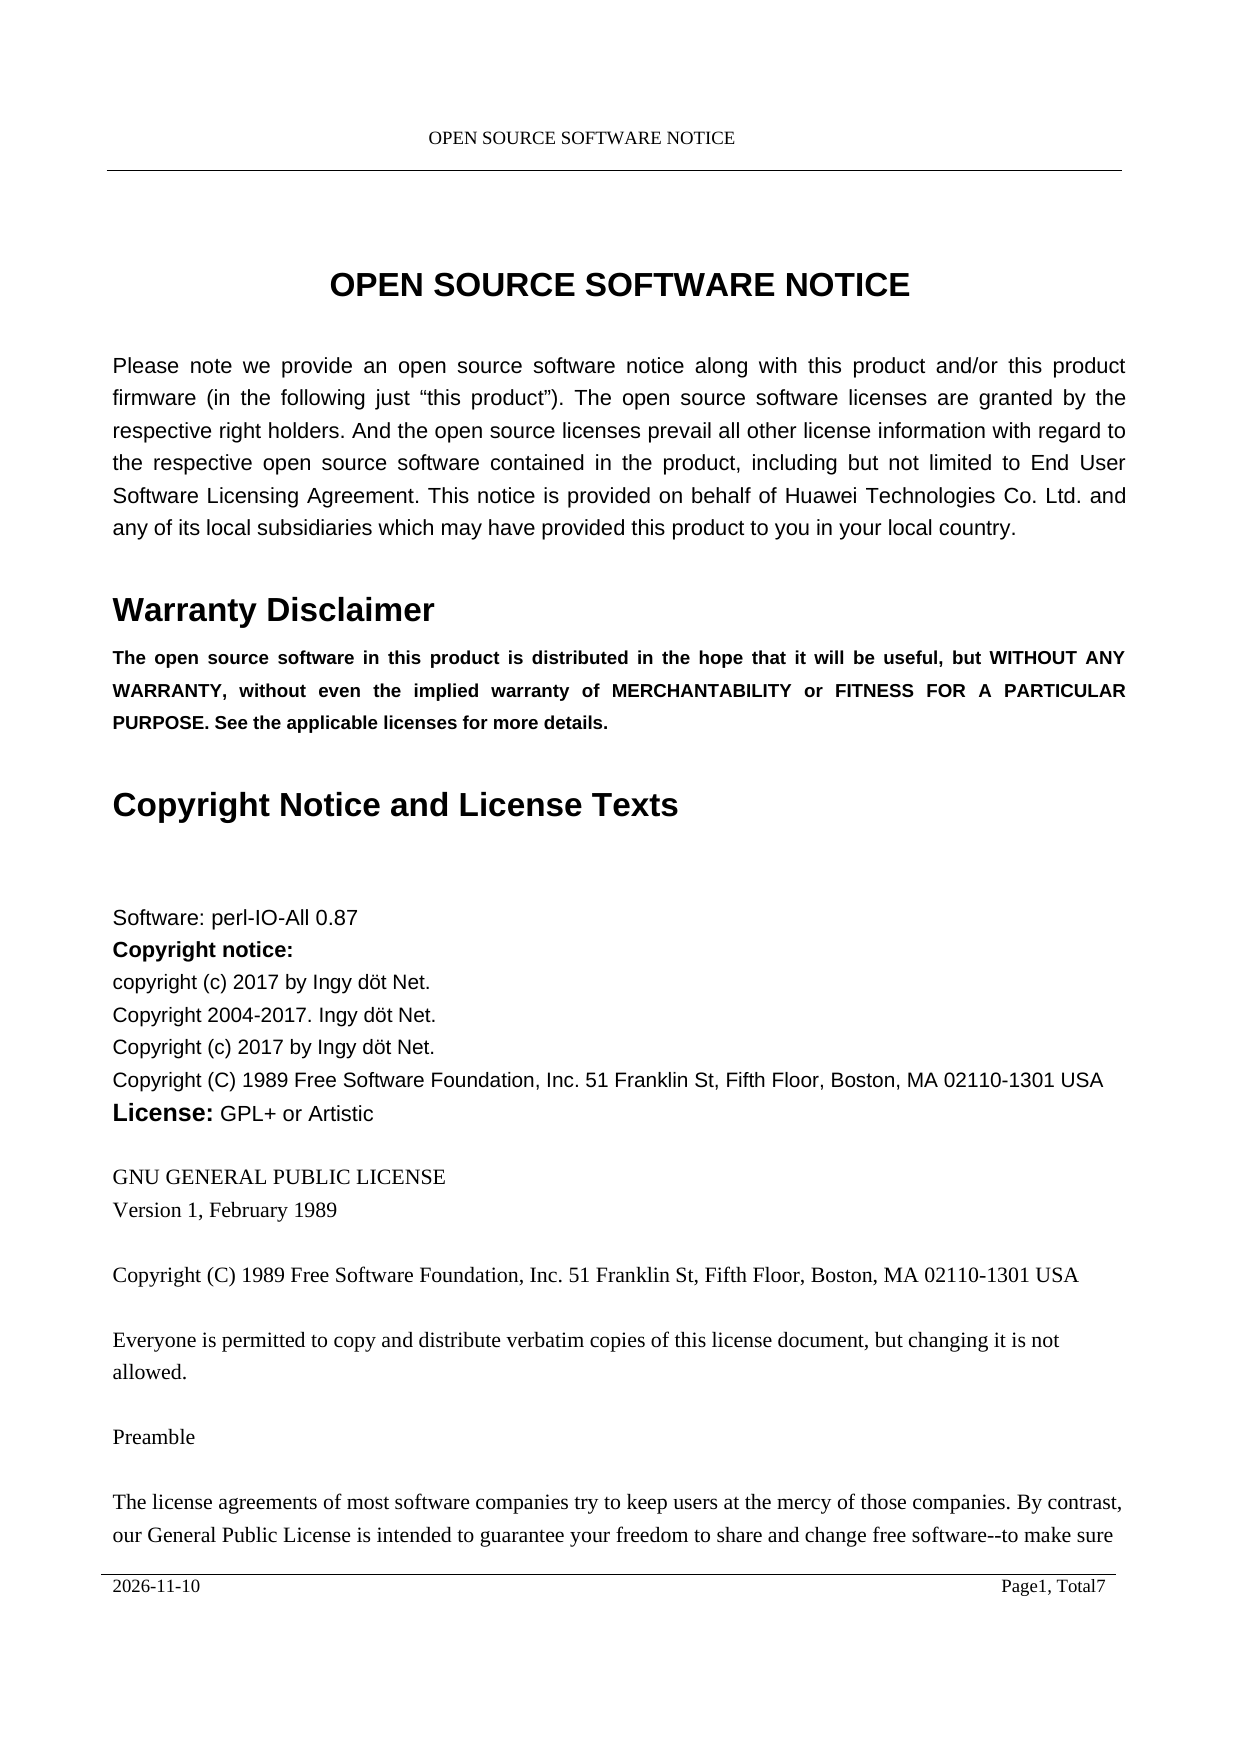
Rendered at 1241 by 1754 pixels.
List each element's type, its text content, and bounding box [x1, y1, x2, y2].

text OPEN SOURCE SOFTWARE NOTICE [112, 251, 1128, 316]
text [112, 1096, 1128, 1551]
text Copyright notice: [112, 933, 1128, 966]
text copyright (c) 2017 by Ingy döt Net. [112, 966, 1128, 998]
text Copyright (C) 1989 Free Software Foundation, Inc. 51 Franklin St, Fifth Floor, Boston, MA 02110-1301 USA [112, 1063, 1128, 1096]
text Software: perl-IO-All 0.87 [112, 901, 1128, 933]
text Please note we provide an open source software notice along with this product and/or this product firmware (in the following just “this product”). The open source software licenses are granted by the respective right holders. And the open source licenses prevail all other license information with regard to the respective open source software contained in the product, including but not limited to End User Software Licensing Agreement. This notice is provided on behalf of Huawei Technologies Co. Ltd. and any of its local subsidiaries which may have provided this product to you in your local country. [112, 349, 1128, 544]
text Copyright 2004-2017. Ingy döt Net. [112, 998, 1128, 1031]
text Warranty Disclaimer [112, 576, 1128, 641]
text Copyright (c) 2017 by Ingy döt Net. [112, 1031, 1128, 1063]
text Copyright Notice and License Texts [112, 771, 1128, 836]
text The open source software in this product is distributed in the hope that it will be useful, but WITHOUT ANY WARRANTY, without even the implied warranty of MERCHANTABILITY or FITNESS FOR A PARTICULAR PURPOSE. See the applicable licenses for more details. [112, 641, 1128, 739]
